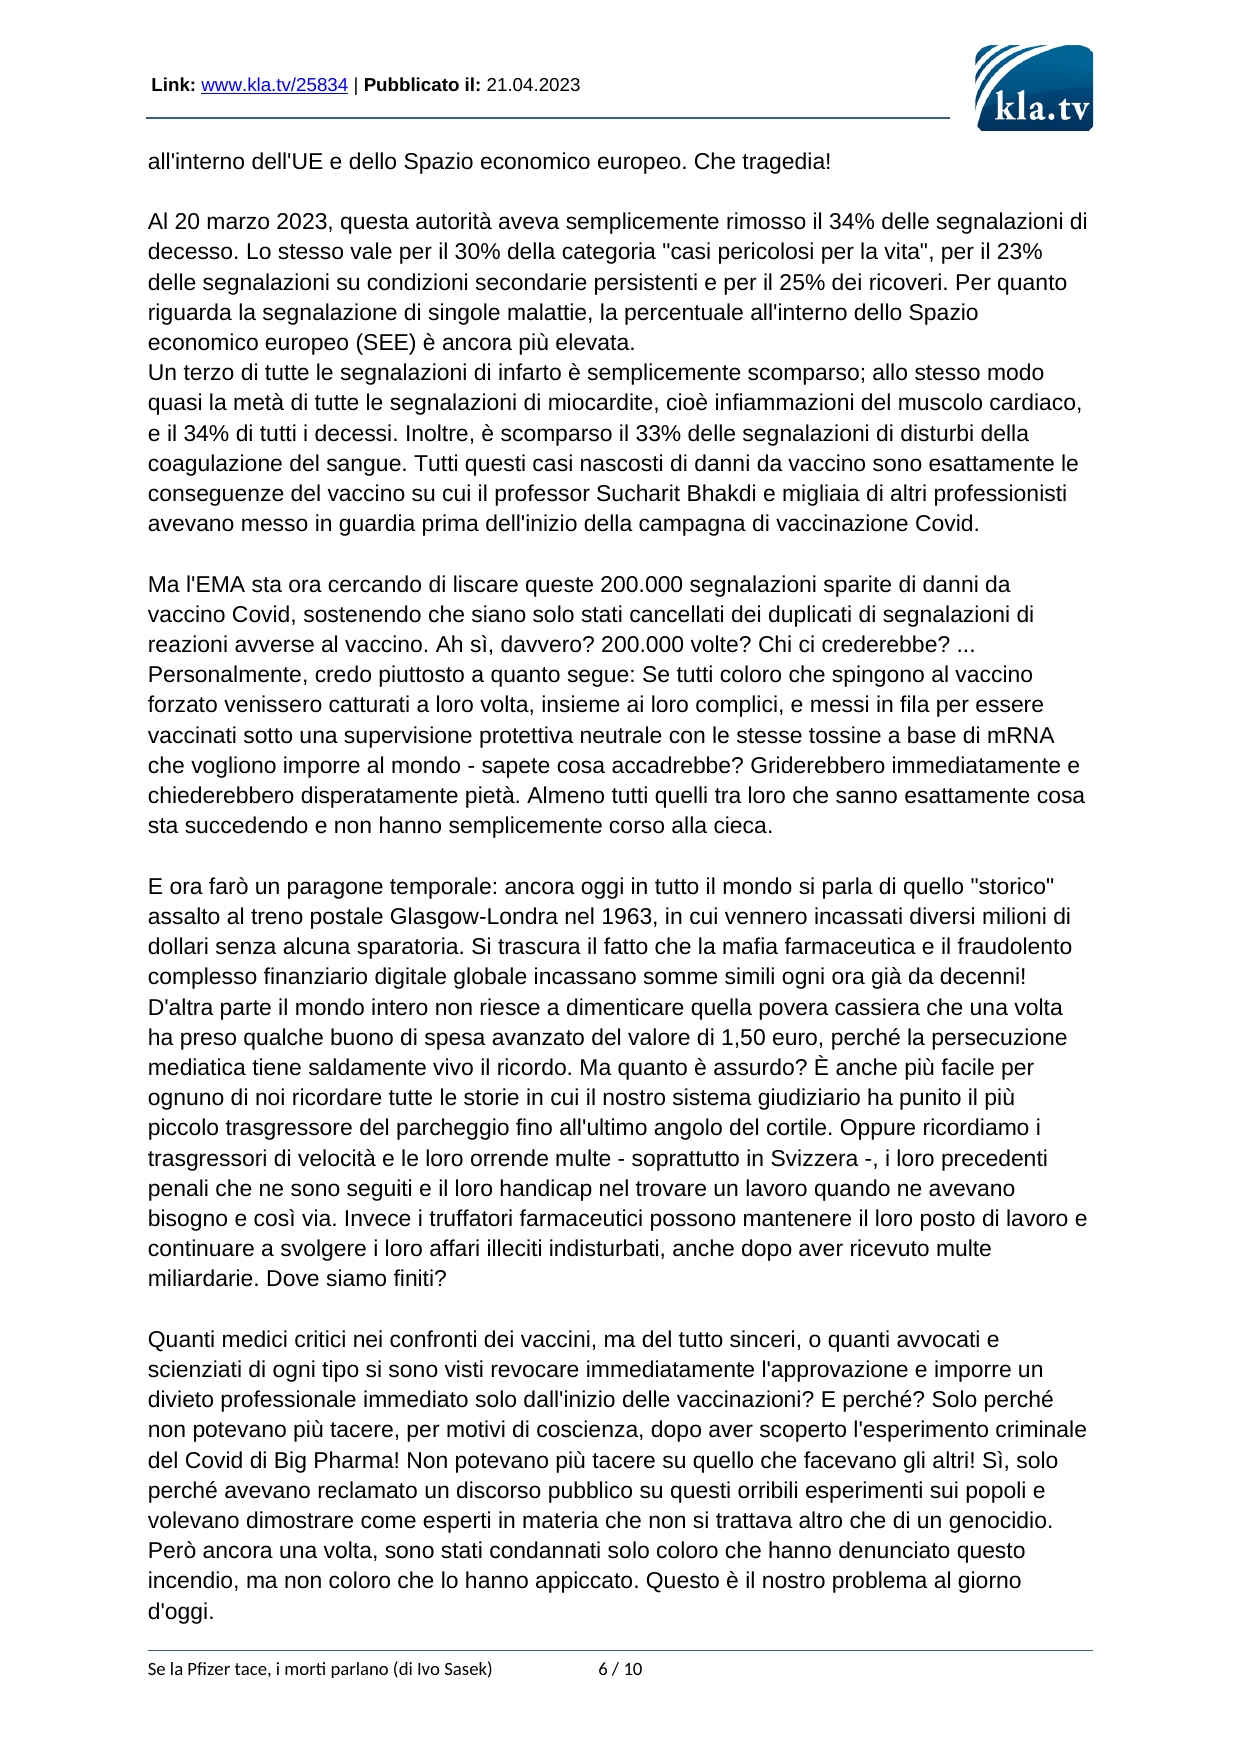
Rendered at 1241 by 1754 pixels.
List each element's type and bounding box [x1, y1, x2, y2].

text [148, 148, 1093, 1624]
